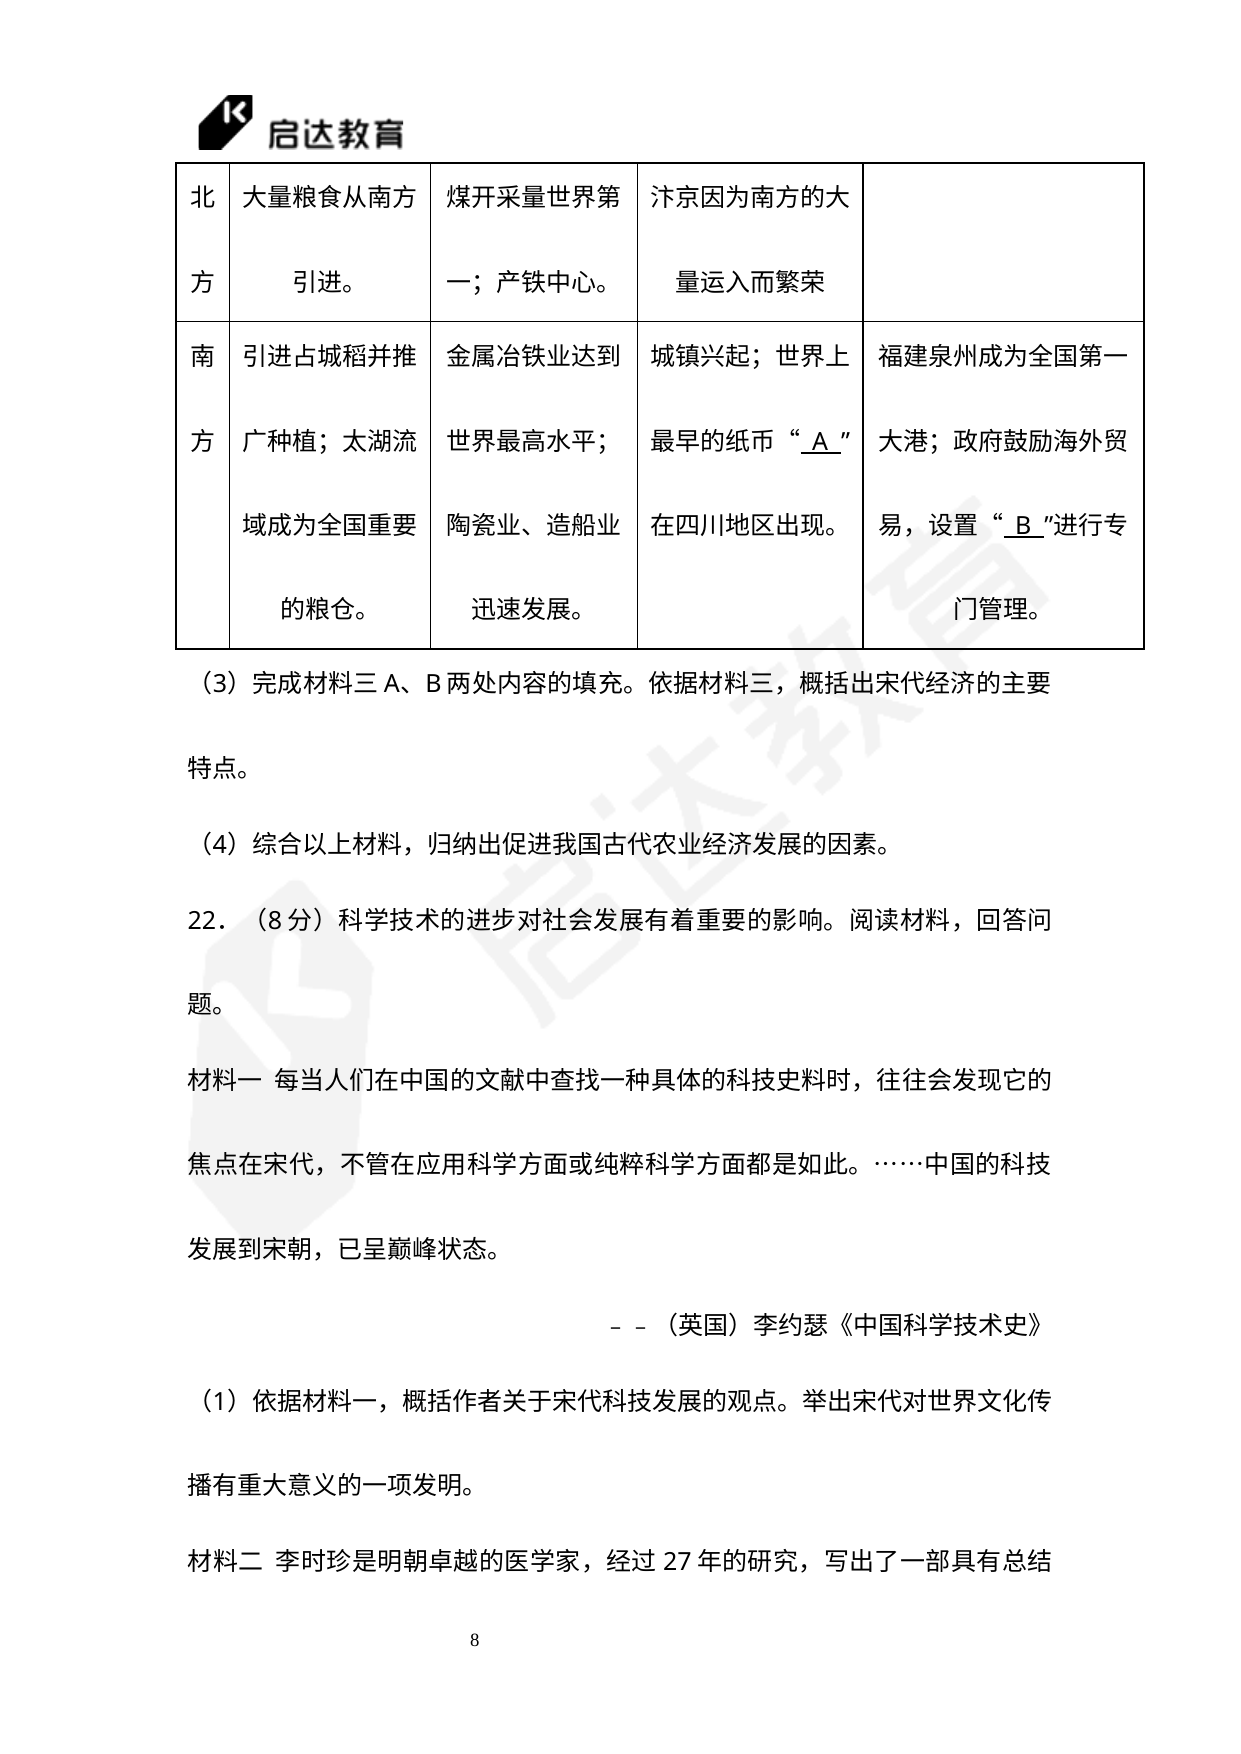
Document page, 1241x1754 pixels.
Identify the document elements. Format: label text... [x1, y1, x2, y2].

picture [198, 95, 404, 150]
table_cell 城镇兴起；世界上最早的纸币“ A ”在四川地区出现。 [638, 322, 862, 648]
table_cell 福建泉州成为全国第一大港；政府鼓励海外贸易，设置“ B ”进行专门管理。 [864, 322, 1143, 648]
table_cell 北方 [177, 164, 229, 321]
table_cell 南方 [177, 322, 229, 648]
table_cell 金属冶铁业达到世界最高水平；陶瓷业、造船业迅速发展。 [431, 322, 637, 648]
text （3）完成材料三A、B两处内容的填充。依据材料三，概括出宋代经济的主要特点。 [187, 650, 1053, 799]
table_cell 煤开采量世界第一；产铁中心。 [431, 164, 637, 321]
text 材料一 每当人们在中国的文献中查找一种具体的科技史料时，往往会发现它的焦点在宋代，不管在应用科学方面或纯粹科学方面都是如此。……中国的科技发展到宋朝，已呈巅峰状态。 [187, 1046, 1053, 1280]
table_cell 汴京因为南方的大量运入而繁荣 [638, 164, 862, 321]
text （1）依据材料一，概括作者关于宋代科技发展的观点。举出宋代对世界文化传播有重大意义的一项发明。 [187, 1367, 1053, 1516]
text ﹣﹣（英国）李约瑟《中国科学技术史》 [187, 1291, 1053, 1356]
text （4）综合以上材料，归纳出促进我国古代农业经济发展的因素。 [187, 810, 1053, 875]
table_cell 引进占城稻并推广种植；太湖流域成为全国重要的粮仓。 [230, 322, 430, 648]
text 材料二 李时珍是明朝卓越的医学家，经过27年的研究，写出了一部具有总结性的药物学巨著。它内容丰富，考订详细，图文并茂，被译成多国文字，是中国也是世界医学史上的宝贵遗产。 [187, 1527, 1053, 1592]
table_cell [864, 164, 1143, 321]
text 22．（8分）科学技术的进步对社会发展有着重要的影响。阅读材料，回答问题。 [187, 886, 1053, 1035]
table_cell 大量粮食从南方引进。 [230, 164, 430, 321]
